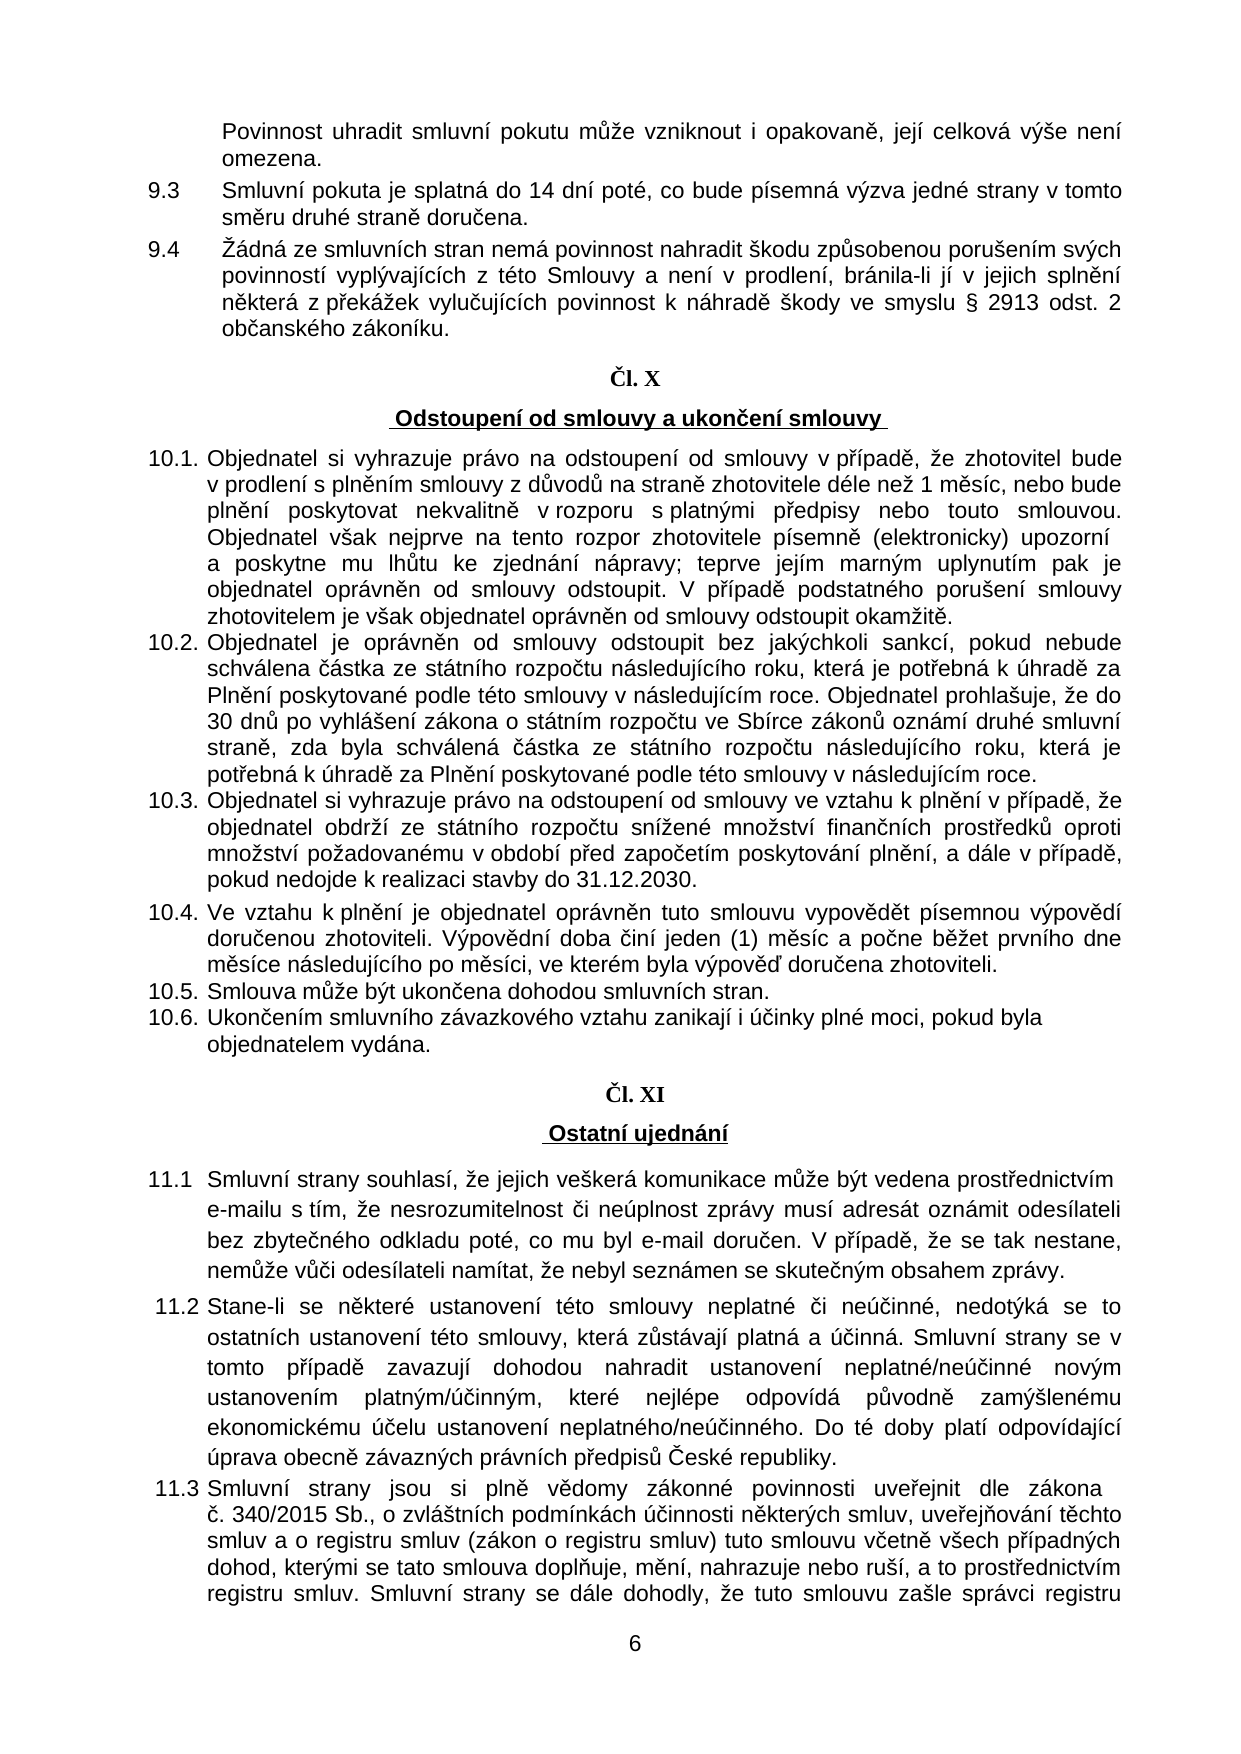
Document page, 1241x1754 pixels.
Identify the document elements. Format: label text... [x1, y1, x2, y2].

list Ve vztahu k plnění je objednatel oprávněn tuto smlouvu vypovědět písemnou výpovědí doručenou zhotoviteli. Výpovědní doba činí jeden (1) měsíc a počne běžet prvního dne měsíce následujícího po měsíci, ve kterém byla výpověď doručena zhotoviteli. [148, 899, 1122, 978]
list Smlouva může být ukončena dohodou smluvních stran. [148, 978, 1122, 1004]
list Smluvní pokuta je splatná do 14 dní poté, co bude písemná výzva jedné strany v tomto směru druhé straně doručena. [148, 177, 1122, 230]
subtitle Odstoupení od smlouvy a ukončení smlouvy [148, 405, 1122, 431]
subtitle Ostatní ujednání [148, 1120, 1122, 1147]
subtitle Čl. X [148, 366, 1122, 392]
list Ukončením smluvního závazkového vztahu zanikají i účinky plné moci, pokud byla objednatelem vydána. [148, 1004, 1122, 1057]
subtitle Čl. XI [148, 1081, 1122, 1107]
list Objednatel si vyhrazuje právo na odstoupení od smlouvy v případě, že zhotovitel bude v prodlení s plněním smlouvy z důvodů na straně zhotovitele déle než 1 měsíc, nebo bude plnění poskytovat nekvalitně v rozporu s platnými předpisy nebo touto smlouvou. Objednatel však nejprve na tento rozpor zhotovitele písemně (elektronicky) upozorní a poskytne mu lhůtu ke zjednání nápravy; teprve jejím marným uplynutím pak je objednatel oprávněn od smlouvy odstoupit. V případě podstatného porušení smlouvy zhotovitelem je však objednatel oprávněn od smlouvy odstoupit okamžitě. [148, 444, 1122, 629]
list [154, 1474, 1122, 1606]
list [148, 118, 1122, 171]
list Objednatel je oprávněn od smlouvy odstoupit bez jakýchkoli sankcí, pokud nebude schválena částka ze státního rozpočtu následujícího roku, která je potřebná k úhradě za Plnění poskytované podle této smlouvy v následujícím roce. Objednatel prohlašuje, že do 30 dnů po vyhlášení zákona o státním rozpočtu ve Sbírce zákonů oznámí druhé smluvní straně, zda byla schválená částka ze státního rozpočtu následujícího roku, která je potřebná k úhradě za Plnění poskytované podle této smlouvy v následujícím roce. [148, 629, 1122, 787]
list Stane-li se některé ustanovení této smlouvy neplatné či neúčinné, nedotýká se to ostatních ustanovení této smlouvy, která zůstávají platná a účinná. Smluvní strany se v tomto případě zavazují dohodou nahradit ustanovení neplatné/neúčinné novým ustanovením platným/účinným, které nejlépe odpovídá původně zamýšlenému ekonomickému účelu ustanovení neplatného/neúčinného. Do té doby platí odpovídající úprava obecně závazných právních předpisů České republiky. [154, 1293, 1122, 1471]
list Smluvní strany souhlasí, že jejich veškerá komunikace může být vedena prostřednictvím e-mailu s tím, že nesrozumitelnost či neúplnost zprávy musí adresát oznámit odesílateli bez zbytečného odkladu poté, co mu byl e-mail doručen. V případě, že se tak nestane, nemůže vůči odesílateli namítat, že nebyl seznámen se skutečným obsahem zprávy. [148, 1166, 1122, 1283]
list Objednatel si vyhrazuje právo na odstoupení od smlouvy ve vztahu k plnění v případě, že objednatel obdrží ze státního rozpočtu snížené množství finančních prostředků oproti množství požadovanému v období před započetím poskytování plnění, a dále v případě, pokud nedojde k realizaci stavby do 31.12.2030. [148, 787, 1122, 892]
list Žádná ze smluvních stran nemá povinnost nahradit škodu způsobenou porušením svých povinností vyplývajících z této Smlouvy a není v prodlení, bránila-li jí v jejich splnění některá z překážek vylučujících povinnost k náhradě škody ve smyslu § 2913 odst. 2 občanského zákoníku. [148, 236, 1122, 341]
